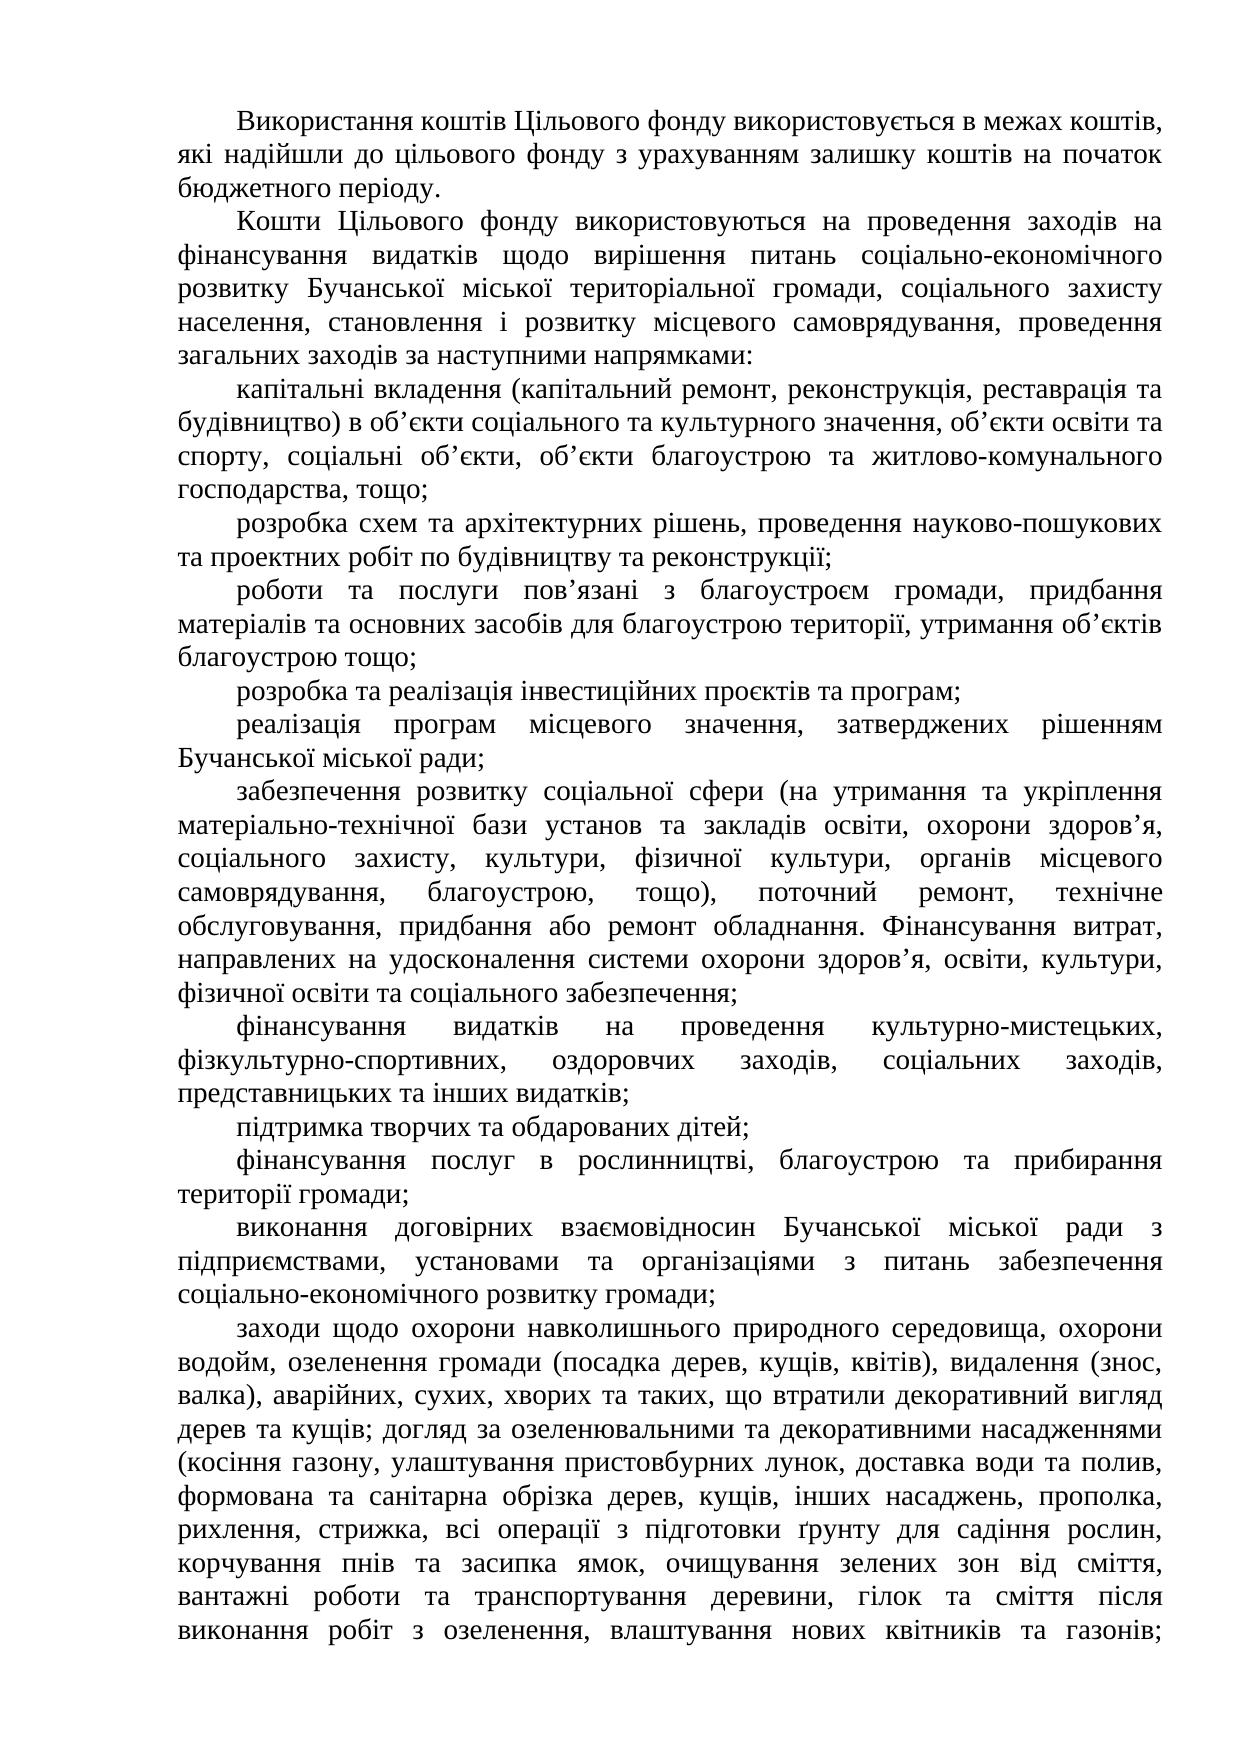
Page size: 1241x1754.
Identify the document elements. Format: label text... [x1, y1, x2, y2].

text реалізація програм місцевого значення, затверджених рішенням Бучанської міської ради; [177, 706, 1163, 773]
text фінансування видатків на проведення культурно-мистецьких, фізкультурно-спортивних, оздоровчих заходів, соціальних заходів, представницьких та інших видатків; [177, 1008, 1163, 1109]
text підтримка творчих та обдарованих дітей; [177, 1109, 1163, 1142]
text Кошти Цільового фонду використовуються на проведення заходів на фінансування видатків щодо вирішення питань соціально-економічного розвитку Бучанської міської територіальної громади, соціального захисту населення, становлення і розвитку місцевого самоврядування, проведення загальних заходів за наступними напрямками: [177, 203, 1163, 371]
text капітальні вкладення (капітальний ремонт, реконструкція, реставрація та будівництво) в об’єкти соціального та культурного значення, об’єкти освіти та спорту, соціальні об’єкти, об’єкти благоустрою та житлово-комунального господарства, тощо; [177, 371, 1163, 505]
text забезпечення розвитку соціальної сфери (на утримання та укріплення матеріально-технічної бази установ та закладів освіти, охорони здоров’я, соціального захисту, культури, фізичної культури, органів місцевого самоврядування, благоустрою, тощо), поточний ремонт, технічне обслуговування, придбання або ремонт обладнання. Фінансування витрат, направлених на удосконалення системи охорони здоров’я, освіти, культури, фізичної освіти та соціального забезпечення; [177, 773, 1163, 1008]
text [177, 1310, 1163, 1646]
text Використання коштів Цільового фонду використовується в межах коштів, які надійшли до цільового фонду з урахуванням залишку коштів на початок бюджетного періоду. [177, 103, 1163, 203]
text фінансування послуг в рослинництві, благоустрою та прибирання території громади; [177, 1142, 1163, 1209]
text виконання договірних взаємовідносин Бучанської міської ради з підприємствами, установами та організаціями з питань забезпечення соціально-економічного розвитку громади; [177, 1209, 1163, 1310]
text розробка та реалізація інвестиційних проєктів та програм; [177, 673, 1163, 706]
text роботи та послуги пов’язані з благоустроєм громади, придбання матеріалів та основних засобів для благоустрою території, утримання об’єктів благоустрою тощо; [177, 572, 1163, 673]
text розробка схем та архітектурних рішень, проведення науково-пошукових та проектних робіт по будівництву та реконструкції; [177, 505, 1163, 572]
